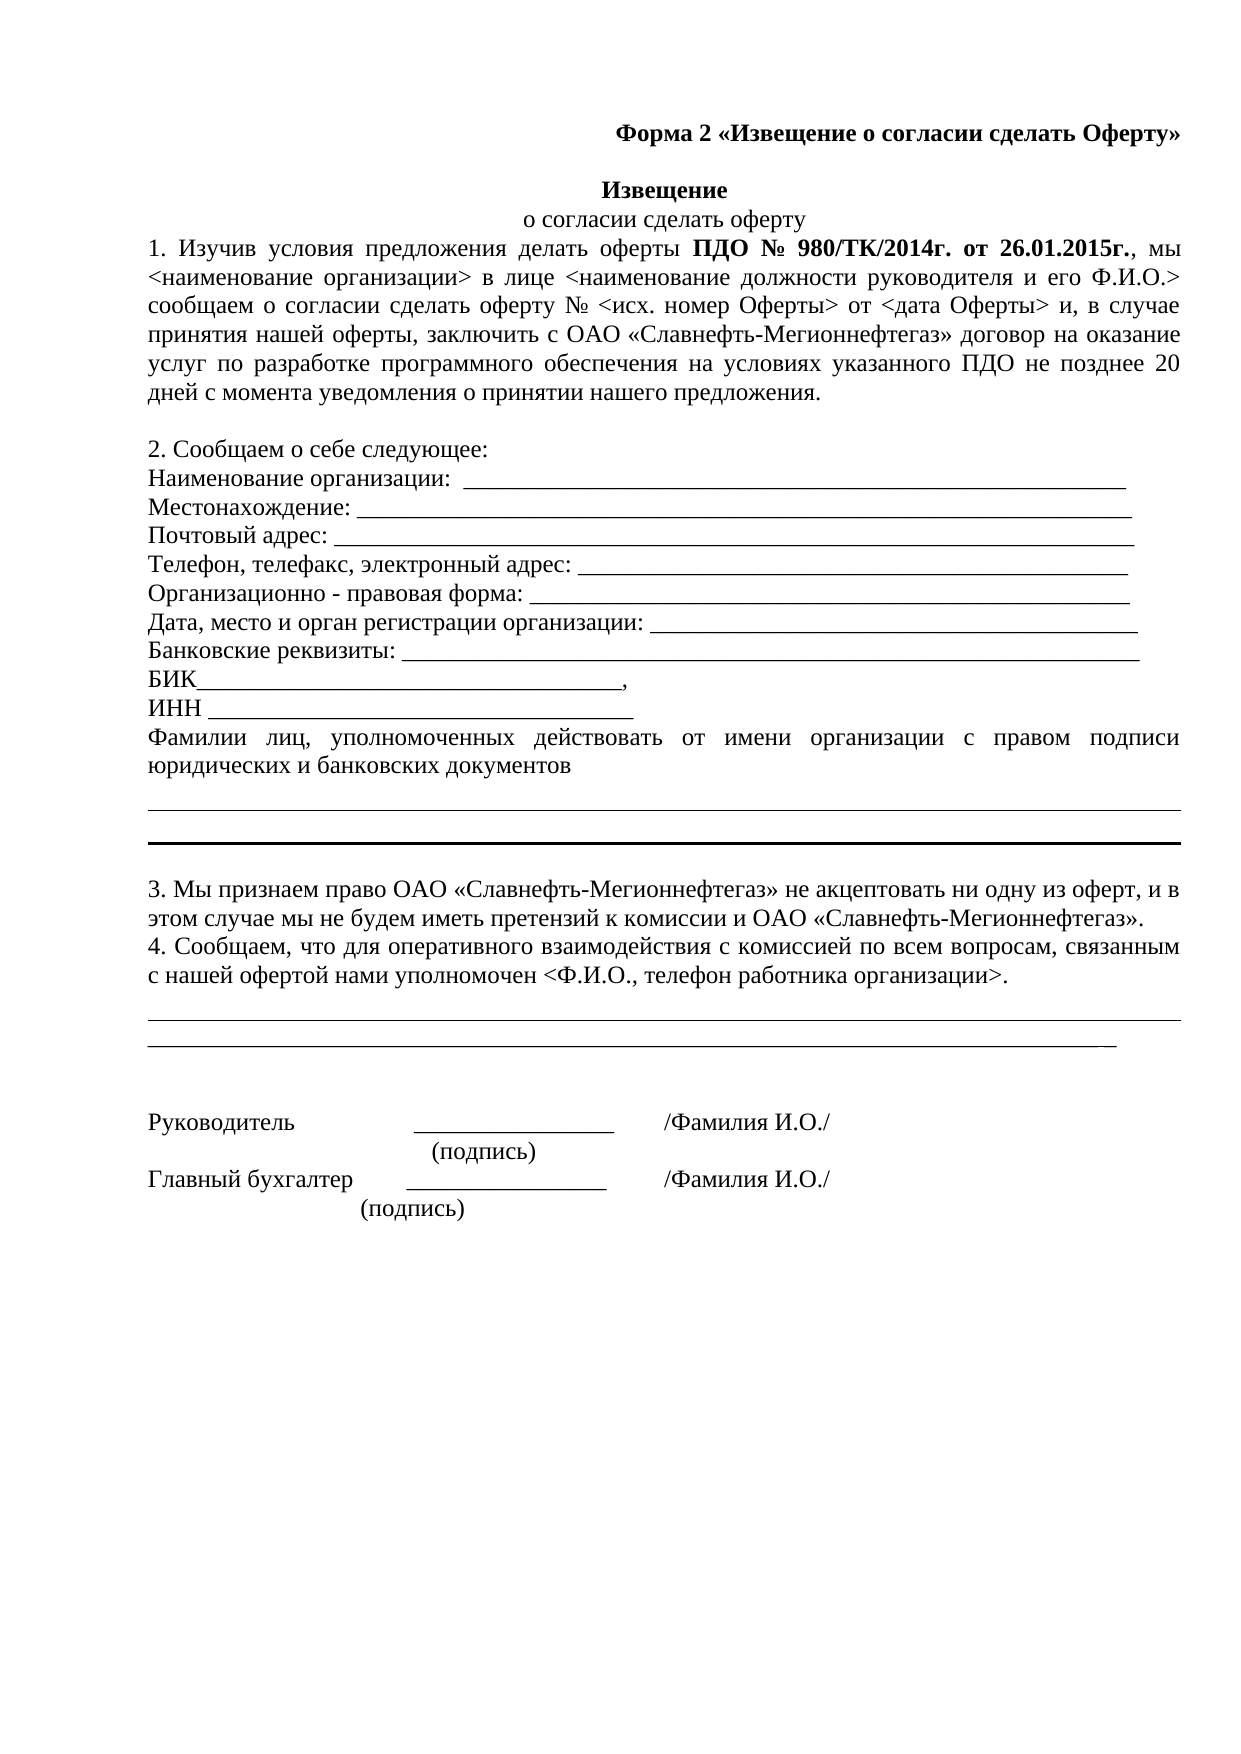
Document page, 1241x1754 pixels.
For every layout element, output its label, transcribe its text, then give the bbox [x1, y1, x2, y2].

text (подпись) [148, 1193, 1181, 1222]
text о согласии сделать оферту [148, 204, 1181, 233]
text Главный бухгалтер ________________ /Фамилия И.О./ [148, 1164, 1181, 1193]
text Почтовый адрес: ________________________________________________________________ [148, 521, 1181, 549]
text Руководитель ________________ /Фамилия И.О./ [148, 1107, 1181, 1136]
text Дата, место и орган регистрации организации: _______________________________________ [148, 607, 1181, 636]
text Фамилии лиц, уполномоченных действовать от имени организации с правом подписи юридических и банковских документов [148, 722, 1181, 779]
text ИНН __________________________________ [148, 693, 1181, 722]
text Местонахождение: ______________________________________________________________ [148, 492, 1181, 521]
text Телефон, телефакс, электронный адрес: ____________________________________________ [148, 549, 1181, 578]
text 1. Изучив условия предложения делать оферты ПДО № 980/ТК/2014г. от 26.01.2015г., мы <наименование организации> в лице <наименование должности руководителя и его Ф.И.О.> сообщаем о согласии сделать оферту № <исх. номер Оферты> от <дата Оферты> и, в случае принятия нашей оферты, заключить с ОАО «Славнефть-Мегионнефтегаз» договор на оказание услуг по разработке программного обеспечения на условиях указанного ПДО не позднее 20 дней с момента уведомления о принятии нашего предложения. [148, 233, 1181, 406]
text БИК__________________________________, [148, 664, 1181, 693]
text ____________________________________________________________________________ _ [148, 1021, 1181, 1049]
text Форма 2 «Извещение о согласии сделать Оферту» [148, 118, 1181, 147]
text Банковские реквизиты: ___________________________________________________________ [148, 636, 1181, 664]
text Организационно - правовая форма: ________________________________________________ [148, 578, 1181, 607]
text Наименование организации: _____________________________________________________ [148, 463, 1181, 492]
text 3. Мы признаем право ОАО «Славнефть-Мегионнефтегаз» не акцептовать ни одну из оферт, и в этом случае мы не будем иметь претензий к комиссии и ОАО «Славнефть-Мегионнефтегаз». [148, 874, 1181, 931]
text Извещение [148, 176, 1181, 204]
text (подпись) [148, 1136, 1181, 1164]
text 4. Сообщаем, что для оперативного взаимодействия с комиссией по всем вопросам, связанным с нашей офертой нами уполномочен <Ф.И.О., телефон работника организации>. [148, 931, 1181, 989]
text 2. Сообщаем о себе следующее: [148, 434, 1181, 463]
